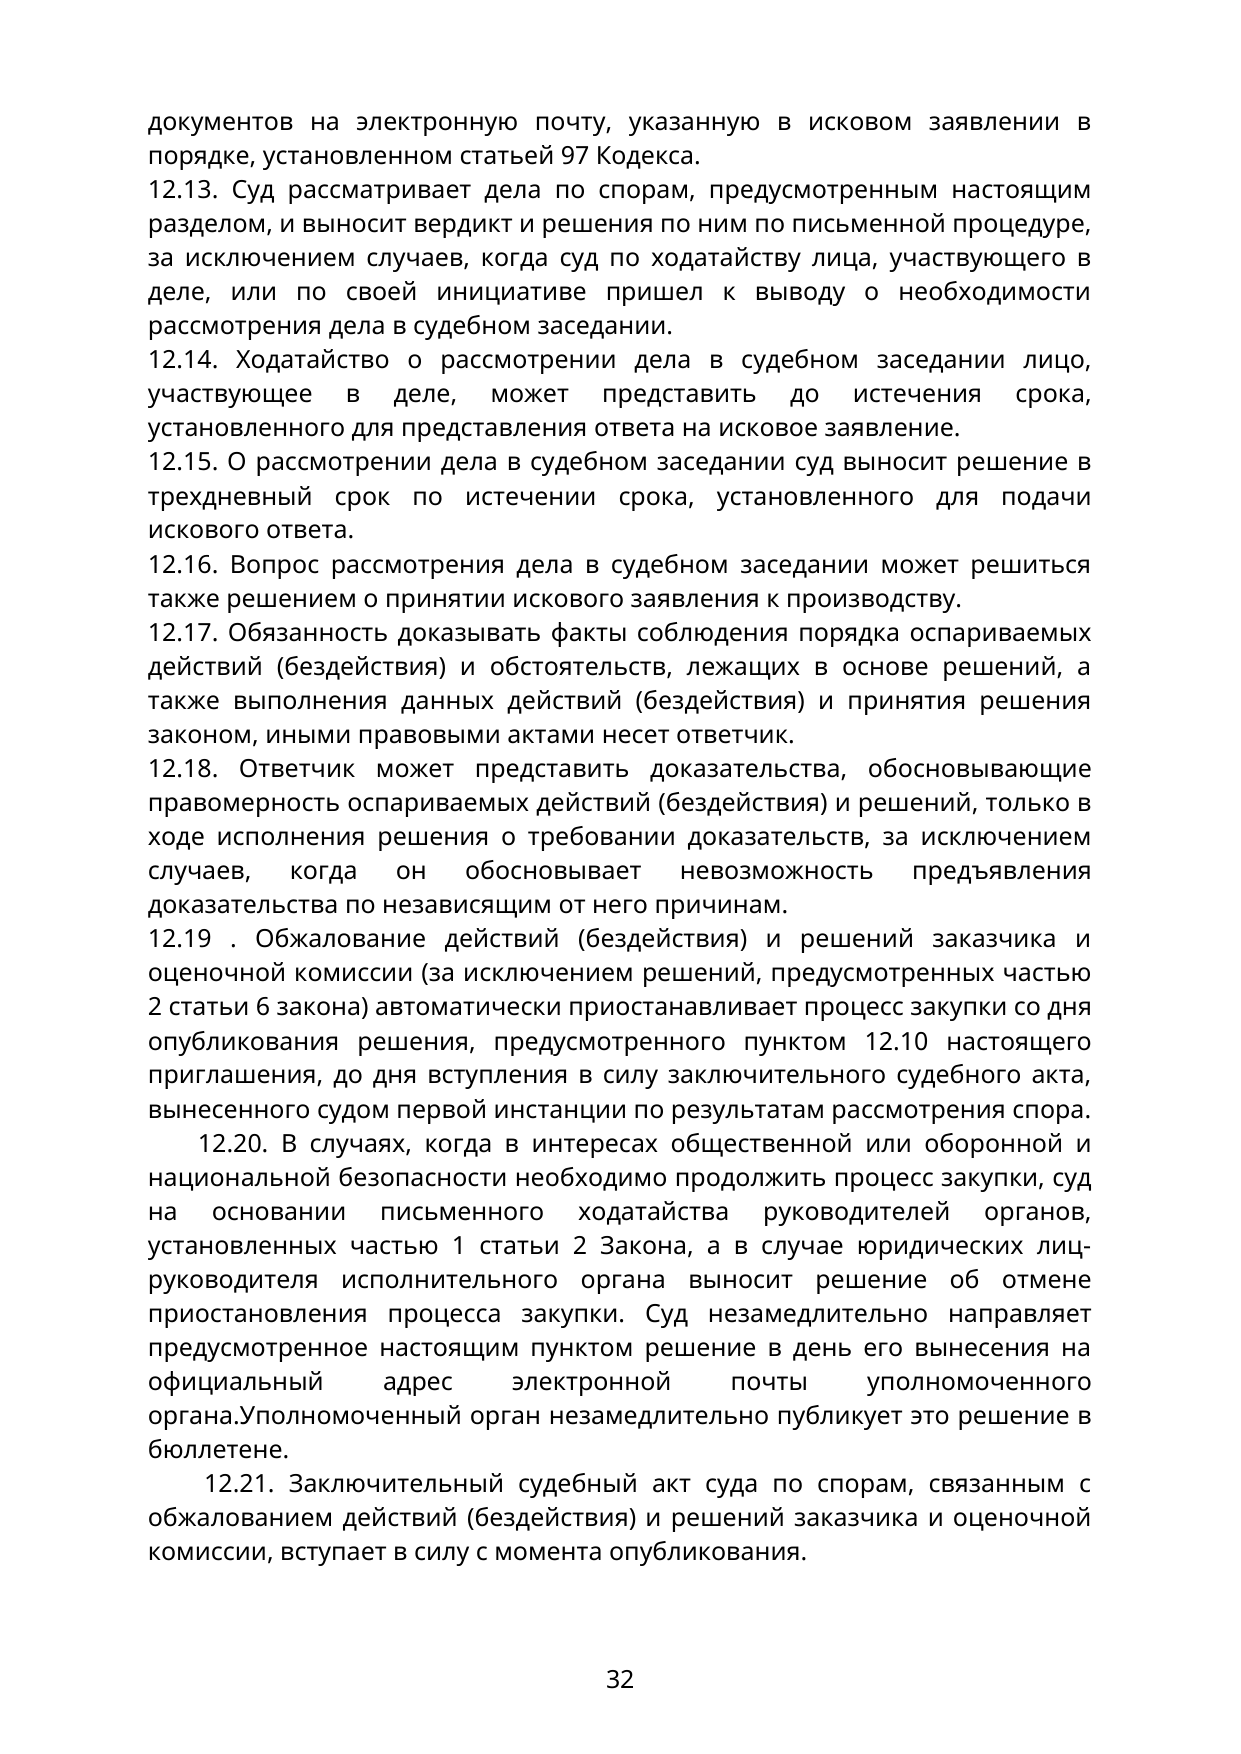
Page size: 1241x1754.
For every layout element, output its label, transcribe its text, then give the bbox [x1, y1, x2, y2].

text 12.17. Обязанность доказывать факты соблюдения порядка оспариваемых действий (бездействия) и обстоятельств, лежащих в основе решений, а также выполнения данных действий (бездействия) и принятия решения законом, иными правовыми актами несет ответчик. [148, 614, 1092, 751]
text 12.19 . Обжалование действий (бездействия) и решений заказчика и оценочной комиссии (за исключением решений, предусмотренных частью 2 статьи 6 закона) автоматически приостанавливает процесс закупки со дня опубликования решения, предусмотренного пунктом 12.10 настоящего приглашения, до дня вступления в силу заключительного судебного акта, вынесенного судом первой инстанции по результатам рассмотрения спора. [148, 921, 1092, 1125]
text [148, 103, 1092, 172]
text 12.14. Ходатайство о рассмотрении дела в судебном заседании лицо, участвующее в деле, может представить до истечения срока, установленного для представления ответа на исковое заявление. [148, 342, 1092, 444]
text 12.18. Ответчик может представить доказательства, обосновывающие правомерность оспариваемых действий (бездействия) и решений, только в ходе исполнения решения о требовании доказательств, за исключением случаев, когда он обосновывает невозможность предъявления доказательства по независящим от него причинам. [148, 751, 1092, 921]
text 12.15. О рассмотрении дела в судебном заседании суд выносит решение в трехдневный срок по истечении срока, установленного для подачи искового ответа. [148, 444, 1092, 546]
text 12.16. Вопрос рассмотрения дела в судебном заседании может решиться также решением о принятии искового заявления к производству. [148, 546, 1092, 614]
text 12.20. В случаях, когда в интересах общественной или оборонной и национальной безопасности необходимо продолжить процесс закупки, суд на основании письменного ходатайства руководителей органов, установленных частью 1 статьи 2 Закона, а в случае юридических лиц-руководителя исполнительного органа выносит решение об отмене приостановления процесса закупки. Суд незамедлительно направляет предусмотренное настоящим пунктом решение в день его вынесения на официальный адрес электронной почты уполномоченного органа.Уполномоченный орган незамедлительно публикует это решение в бюллетене. [148, 1125, 1092, 1466]
text 12.13. Суд рассматривает дела по спорам, предусмотренным настоящим разделом, и выносит вердикт и решения по ним по письменной процедуре, за исключением случаев, когда суд по ходатайству лица, участвующего в деле, или по своей инициативе пришел к выводу о необходимости рассмотрения дела в судебном заседании. [148, 172, 1092, 342]
text 12.21. Заключительный судебный акт суда по спорам, связанным с обжалованием действий (бездействия) и решений заказчика и оценочной комиссии, вступает в силу с момента опубликования. [148, 1466, 1092, 1568]
